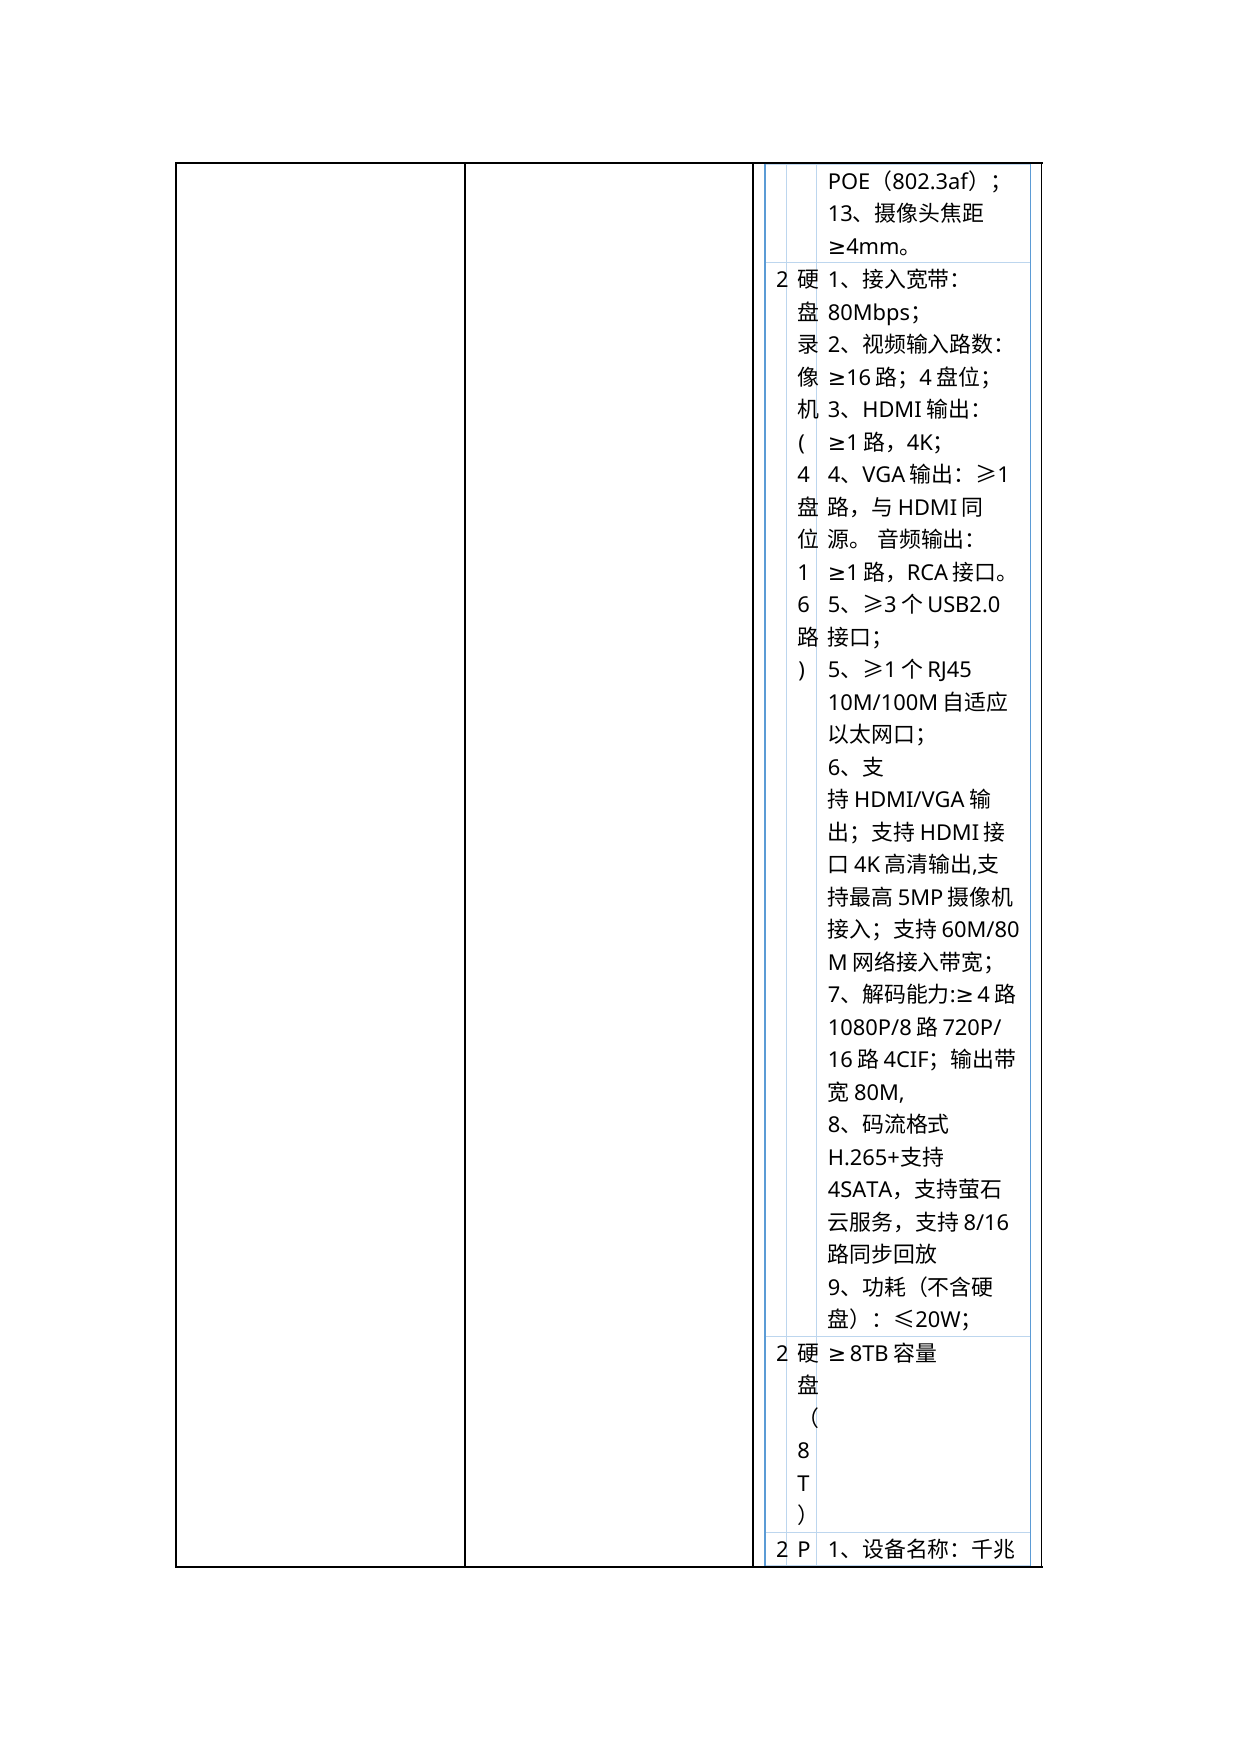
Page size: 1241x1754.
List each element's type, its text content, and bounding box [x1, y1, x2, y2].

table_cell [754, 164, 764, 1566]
table_cell 1 [177, 164, 464, 1566]
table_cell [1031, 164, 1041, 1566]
table_cell [466, 164, 752, 1566]
